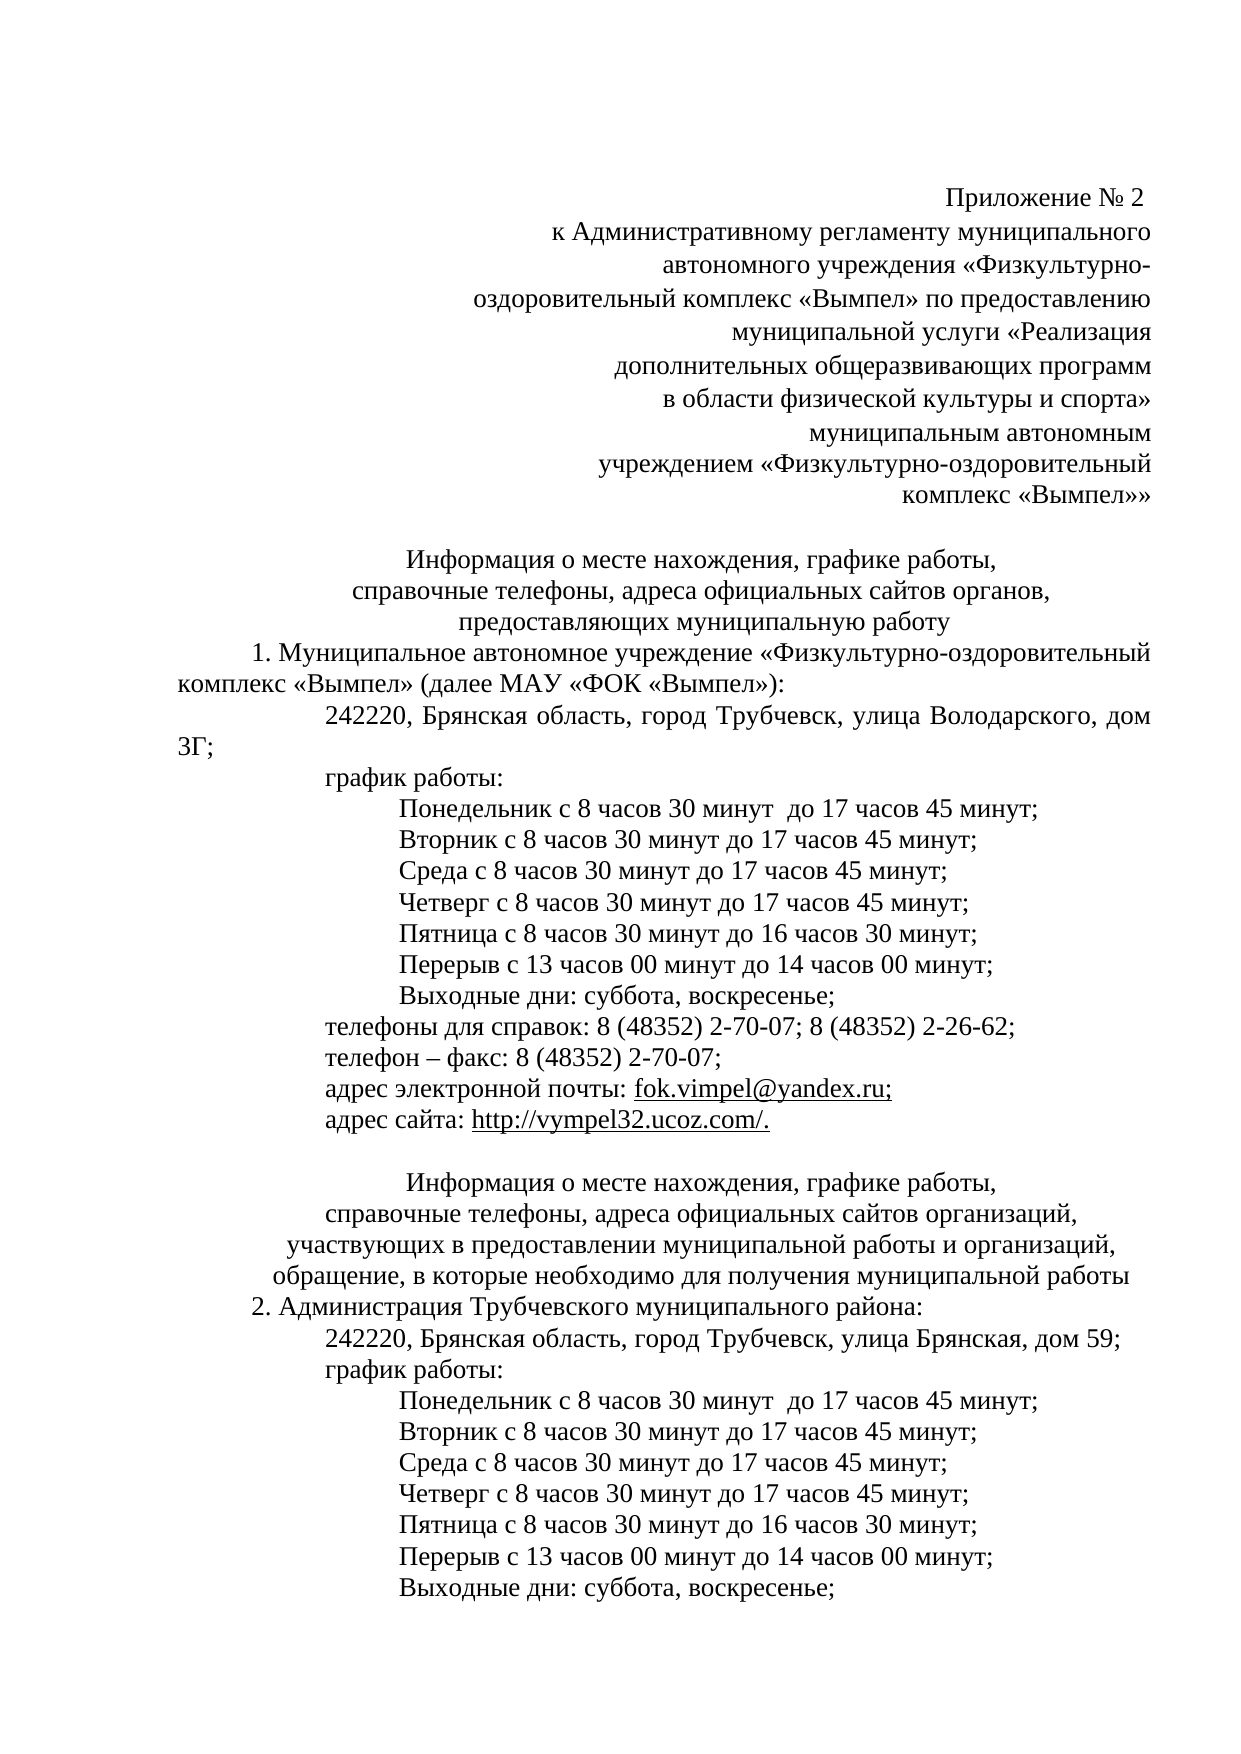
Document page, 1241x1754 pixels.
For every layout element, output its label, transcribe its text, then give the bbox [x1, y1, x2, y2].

text Информация о месте нахождения, графике работы, [177, 1166, 1152, 1197]
text Приложение № 2 [177, 181, 1151, 212]
text Перерыв с 13 часов 00 минут до 14 часов 00 минут; [177, 948, 1152, 979]
text 1. Муниципальное автономное учреждение «Физкультурно-оздоровительный комплекс «Вымпел» (далее МАУ «ФОК «Вымпел»): [177, 636, 1152, 699]
text участвующих в предоставлении муниципальной работы и организаций, [177, 1228, 1152, 1259]
text Вторник с 8 часов 30 минут до 17 часов 45 минут; [177, 1415, 1152, 1446]
text Понедельник с 8 часов 30 минут до 17 часов 45 минут; [177, 1384, 1152, 1415]
text комплекс «Вымпел»» [177, 478, 1152, 509]
text муниципальной услуги «Реализация [177, 315, 1152, 347]
text учреждением «Физкультурно-оздоровительный [177, 447, 1152, 478]
text график работы: [177, 761, 1152, 792]
text Перерыв с 13 часов 00 минут до 14 часов 00 минут; [177, 1540, 1152, 1571]
text 2. Администрация Трубчевского муниципального района: [177, 1291, 1152, 1322]
text справочные телефоны, адреса официальных сайтов организаций, [177, 1197, 1152, 1228]
text дополнительных общеразвивающих программ [177, 349, 1152, 380]
text Пятница с 8 часов 30 минут до 16 часов 30 минут; [177, 1508, 1152, 1540]
text оздоровительный комплекс «Вымпел» по предоставлению [177, 282, 1151, 313]
text Информация о месте нахождения, графике работы, [177, 543, 1152, 574]
text Пятница с 8 часов 30 минут до 16 часов 30 минут; [177, 917, 1152, 948]
text обращение, в которые необходимо для получения муниципальной работы [177, 1259, 1152, 1291]
text предоставляющих муниципальную работу [177, 605, 1152, 636]
text муниципальным автономным [177, 416, 1152, 447]
text график работы: [177, 1353, 1152, 1384]
text адрес сайта: http://vympel32.ucoz.com/. [177, 1104, 1152, 1135]
text Среда с 8 часов 30 минут до 17 часов 45 минут; [177, 1446, 1152, 1477]
text к Административному регламенту муниципального [177, 215, 1151, 246]
text Выходные дни: суббота, воскресенье; [177, 979, 1152, 1010]
text в области физической культуры и спорта» [177, 382, 1152, 414]
text справочные телефоны, адреса официальных сайтов органов, [177, 574, 1152, 605]
text телефон – факс: 8 (48352) 2-70-07; [177, 1041, 1152, 1072]
text автономного учреждения «Физкультурно- [177, 248, 1151, 279]
text телефоны для справок: 8 (48352) 2-70-07; 8 (48352) 2-26-62; [177, 1010, 1152, 1041]
text Выходные дни: суббота, воскресенье; [177, 1571, 1152, 1602]
text Понедельник с 8 часов 30 минут до 17 часов 45 минут; [177, 792, 1152, 823]
text Вторник с 8 часов 30 минут до 17 часов 45 минут; [177, 823, 1152, 854]
text 242220, Брянская область, город Трубчевск, улица Володарского, дом 3Г; [177, 699, 1152, 761]
text Среда с 8 часов 30 минут до 17 часов 45 минут; [177, 854, 1152, 886]
text Четверг с 8 часов 30 минут до 17 часов 45 минут; [177, 886, 1152, 917]
text Четверг с 8 часов 30 минут до 17 часов 45 минут; [177, 1477, 1152, 1508]
text 242220, Брянская область, город Трубчевск, улица Брянская, дом 59; [177, 1322, 1152, 1353]
text адрес электронной почты: fok.vimpel@yandex.ru; [177, 1072, 1152, 1104]
